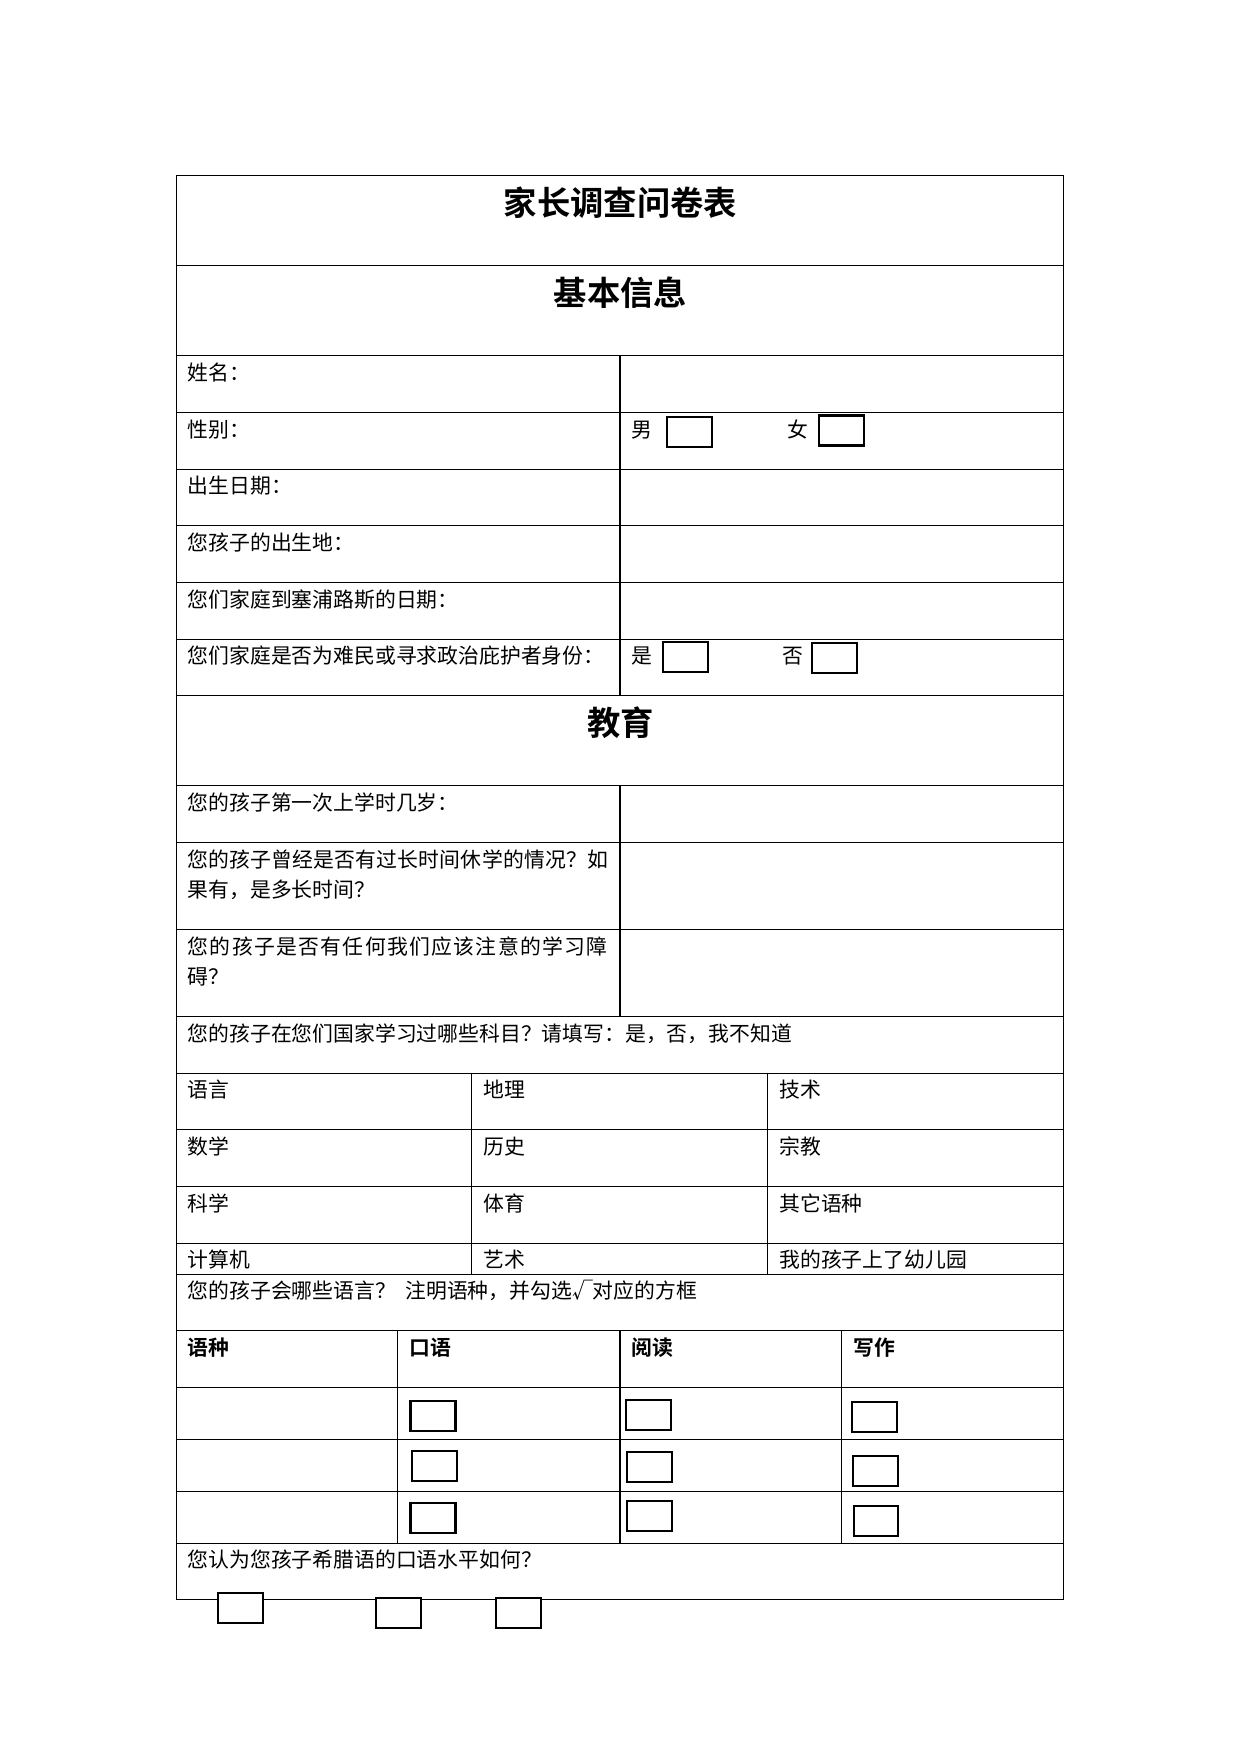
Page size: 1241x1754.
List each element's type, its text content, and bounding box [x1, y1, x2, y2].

table_cell 语言 [177, 1074, 471, 1129]
table_cell 教育 [177, 696, 1063, 785]
table_cell [621, 470, 1063, 525]
table_cell 数学 [177, 1130, 471, 1186]
table_cell 科学 [177, 1187, 471, 1242]
table_cell 您们家庭到塞浦路斯的日期： [177, 583, 619, 639]
table_cell [621, 1492, 841, 1543]
table_cell 您的孩子会哪些语言？ 注明语种，并勾选√对应的方框 [177, 1275, 1063, 1330]
table_cell 我的孩子上了幼儿园 [768, 1244, 1063, 1274]
table_cell [177, 1388, 397, 1439]
table_cell 您的孩子是否有任何我们应该注意的学习障碍？ [177, 930, 619, 1016]
table_cell [842, 1492, 1063, 1543]
table_cell [621, 1388, 841, 1439]
table_cell 基本信息 [177, 266, 1063, 355]
table_cell 您们家庭是否为难民或寻求政治庇护者身份： [177, 640, 619, 695]
table_cell 您的孩子在您们国家学习过哪些科目？请填写：是，否，我不知道 [177, 1017, 1063, 1072]
table_cell 出生日期： [177, 470, 619, 525]
table_cell 历史 [472, 1130, 767, 1186]
table_cell [398, 1440, 619, 1491]
table_cell [177, 1492, 397, 1543]
table_cell 您孩子的出生地： [177, 526, 619, 582]
table_cell 写作 [842, 1331, 1063, 1387]
table_cell 其它语种 [768, 1187, 1063, 1242]
table_cell [842, 1440, 1063, 1491]
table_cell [177, 1544, 1063, 1599]
table_cell 地理 [472, 1074, 767, 1129]
table_cell 技术 [768, 1074, 1063, 1129]
table_cell [398, 1492, 619, 1543]
table_cell 艺术 [472, 1244, 767, 1274]
table_cell 体育 [472, 1187, 767, 1242]
table_cell 是 否 [621, 640, 1063, 695]
table_cell [621, 526, 1063, 582]
table_cell 宗教 [768, 1130, 1063, 1186]
table_cell 语种 [177, 1331, 397, 1387]
table_cell 性别： [177, 413, 619, 469]
table_cell [398, 1388, 619, 1439]
table_cell 阅读 [621, 1331, 841, 1387]
table_cell [621, 1440, 841, 1491]
table_cell [621, 843, 1063, 929]
table_cell 您的孩子曾经是否有过长时间休学的情况？如果有，是多长时间？ [177, 843, 619, 929]
table_cell [177, 1440, 397, 1491]
table_header 家长调查问卷表 [177, 176, 1063, 265]
table_cell 口语 [398, 1331, 619, 1387]
table_cell [621, 930, 1063, 1016]
table_cell 您的孩子第一次上学时几岁： [177, 786, 619, 842]
table_cell 计算机 [177, 1244, 471, 1274]
table_cell [621, 786, 1063, 842]
table_cell 男 女 [621, 413, 1063, 469]
table_cell [621, 356, 1063, 412]
table_cell 姓名： [177, 356, 619, 412]
table_cell [621, 583, 1063, 639]
table_cell [842, 1388, 1063, 1439]
